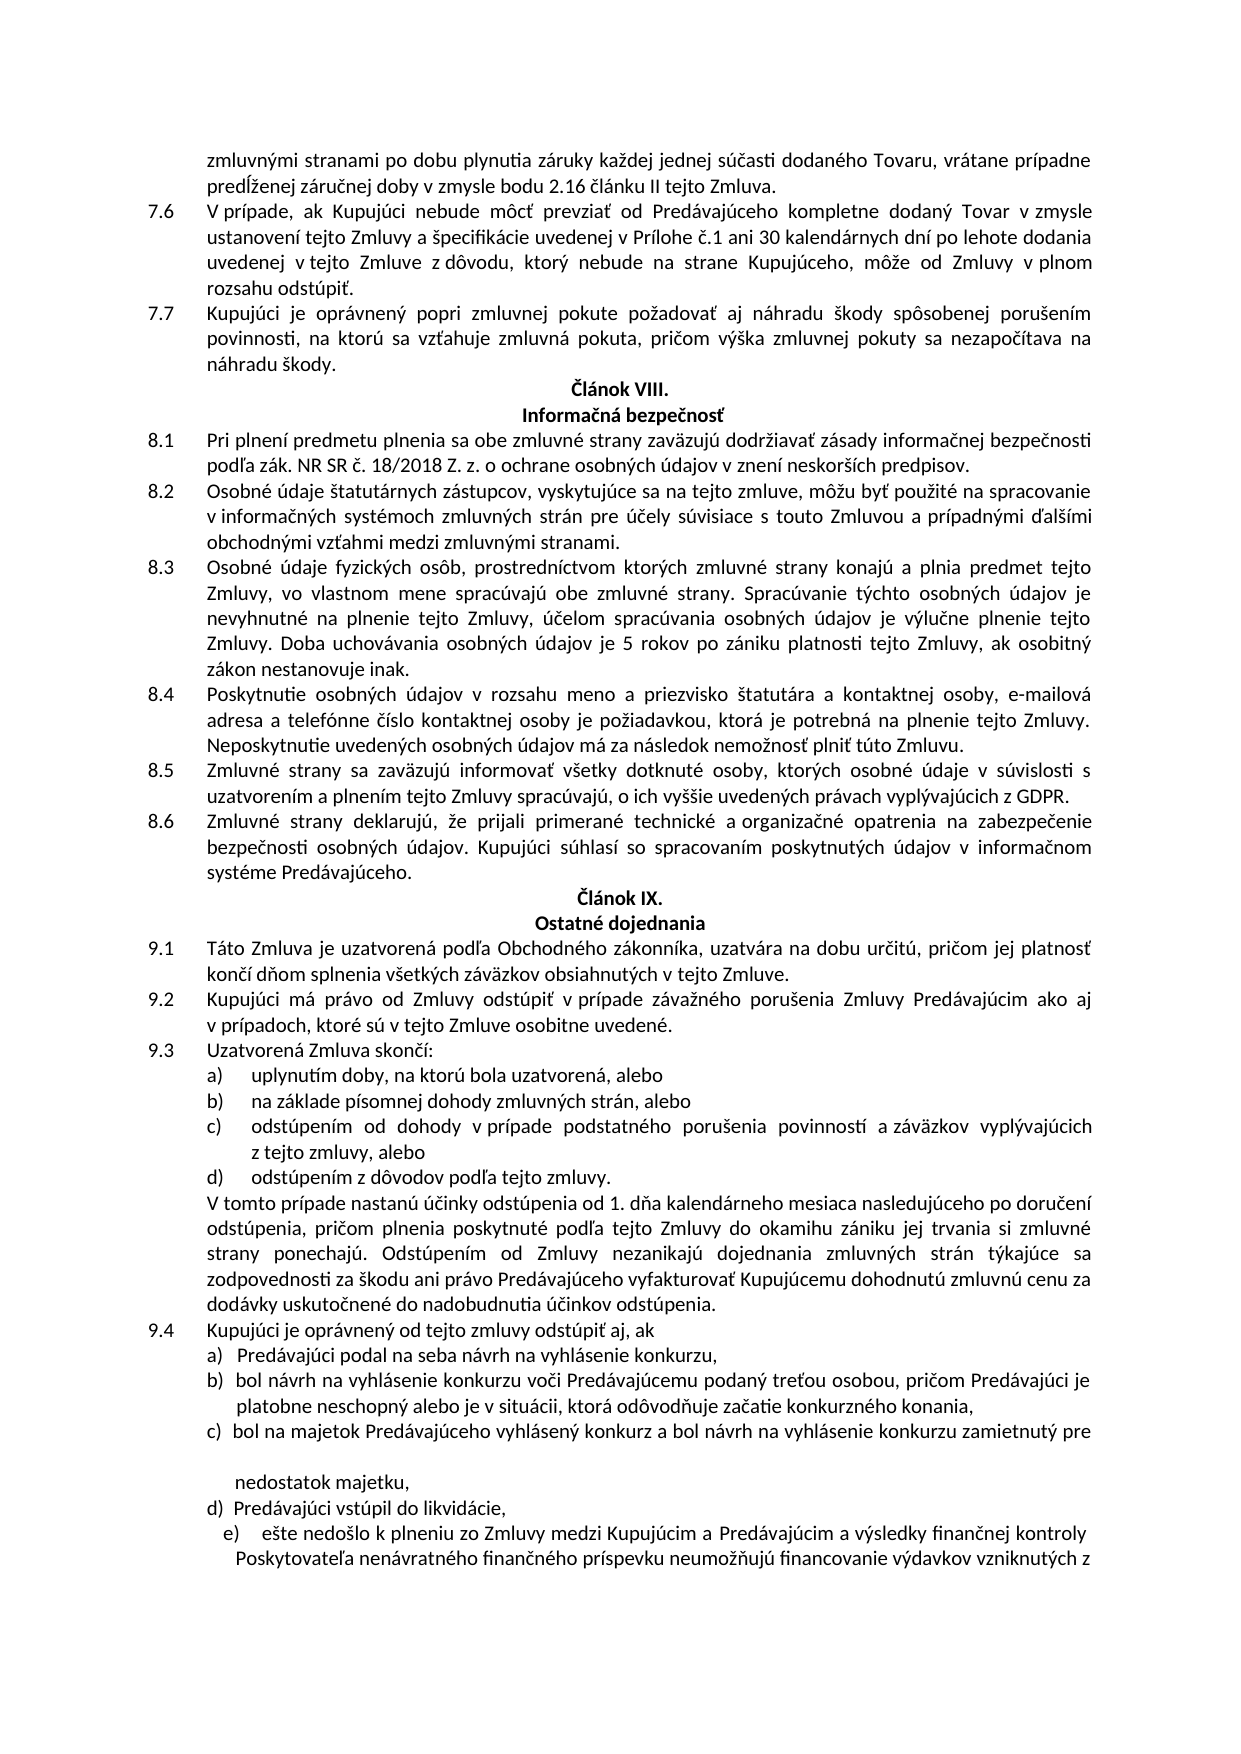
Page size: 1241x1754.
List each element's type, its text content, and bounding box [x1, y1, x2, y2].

list Zmluvné strany sa zaväzujú informovať všetky dotknuté osoby, ktorých osobné údaje v súvislosti s uzatvorením a plnením tejto Zmluvy spracúvajú, o ich vyššie uvedených právach vyplývajúcich z GDPR. [148, 758, 1093, 808]
list Zmluvné strany deklarujú, že prijali primerané technické a organizačné opatrenia na zabezpečenie bezpečnosti osobných údajov. Kupujúci súhlasí so spracovaním poskytnutých údajov v informačnom systéme Predávajúceho. [148, 808, 1093, 885]
text d) Predávajúci vstúpil do likvidácie, [118, 1495, 1093, 1520]
list Osobné údaje štatutárnych zástupcov, vyskytujúce sa na tejto zmluve, môžu byť použité na spracovanie v informačných systémoch zmluvných strán pre účely súvisiace s touto Zmluvou a prípadnými ďalšími obchodnými vzťahmi medzi zmluvnými stranami. [148, 478, 1093, 554]
list Kupujúci je oprávnený popri zmluvnej pokute požadovať aj náhradu škody spôsobenej porušením povinnosti, na ktorú sa vzťahuje zmluvná pokuta, pričom výška zmluvnej pokuty sa nezapočítava na náhradu škody. [148, 300, 1093, 376]
list Osobné údaje fyzických osôb, prostredníctvom ktorých zmluvné strany konajú a plnia predmet tejto Zmluvy, vo vlastnom mene spracúvajú obe zmluvné strany. Spracúvanie týchto osobných údajov je nevyhnutné na plnenie tejto Zmluvy, účelom spracúvania osobných údajov je výlučne plnenie tejto Zmluvy. Doba uchovávania osobných údajov je 5 rokov po zániku platnosti tejto Zmluvy, ak osobitný zákon nestanovuje inak. [148, 554, 1093, 681]
text Informačná bezpečnosť [153, 402, 1093, 427]
text Článok IX. [148, 885, 1093, 910]
text b) bol návrh na vyhlásenie konkurzu voči Predávajúcemu podaný treťou osobou, pričom Predávajúci je platobne neschopný alebo je v situácii, ktorá odôvodňuje začatie konkurzného konania, [207, 1368, 1093, 1418]
text Ostatné dojednania [148, 910, 1093, 936]
list Pri plnení predmetu plnenia sa obe zmluvné strany zaväzujú dodržiavať zásady informačnej bezpečnosti podľa zák. NR SR č. 18/2018 Z. z. o ochrane osobných údajov v znení neskorších predpisov. [148, 427, 1093, 478]
list uplynutím doby, na ktorú bola uzatvorená, alebo [207, 1063, 1093, 1088]
text V tomto prípade nastanú účinky odstúpenia od 1. dňa kalendárneho mesiaca nasledujúceho po doručení odstúpenia, pričom plnenia poskytnuté podľa tejto Zmluvy do okamihu zániku jej trvania si zmluvné strany ponechajú. Odstúpením od Zmluvy nezanikajú dojednania zmluvných strán týkajúce sa zodpovednosti za škodu ani právo Predávajúceho vyfakturovať Kupujúcemu dohodnutú zmluvnú cenu za dodávky uskutočnené do nadobudnutia účinkov odstúpenia. [207, 1190, 1093, 1317]
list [148, 148, 1093, 198]
list odstúpením od dohody v prípade podstatného porušenia povinností a záväzkov vyplývajúcich z tejto zmluvy, alebo [207, 1113, 1093, 1164]
list na základe písomnej dohody zmluvných strán, alebo [207, 1088, 1093, 1113]
list odstúpením z dôvodov podľa tejto zmluvy. [207, 1164, 1093, 1190]
list Uzatvorená Zmluva skončí: [148, 1037, 1093, 1063]
list Poskytnutie osobných údajov v rozsahu meno a priezvisko štatutára a kontaktnej osoby, e-mailová adresa a telefónne číslo kontaktnej osoby je požiadavkou, ktorá je potrebná na plnenie tejto Zmluvy. Neposkytnutie uvedených osobných údajov má za následok nemožnosť plniť túto Zmluvu. [148, 681, 1093, 758]
list Kupujúci je oprávnený od tejto zmluvy odstúpiť aj, ak [148, 1317, 1093, 1342]
text c) bol na majetok Predávajúceho vyhlásený konkurz a bol návrh na vyhlásenie konkurzu zamietnutý pre nedostatok majetku, [118, 1418, 1093, 1495]
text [118, 1520, 1093, 1571]
list V prípade, ak Kupujúci nebude môcť prevziať od Predávajúceho kompletne dodaný Tovar v zmysle ustanovení tejto Zmluvy a špecifikácie uvedenej v Prílohe č.1 ani 30 kalendárnych dní po lehote dodania uvedenej v tejto Zmluve z dôvodu, ktorý nebude na strane Kupujúceho, môže od Zmluvy v plnom rozsahu odstúpiť. [148, 198, 1093, 300]
text a) Predávajúci podal na seba návrh na vyhlásenie konkurzu, [148, 1342, 1093, 1368]
list Táto Zmluva je uzatvorená podľa Obchodného zákonníka, uzatvára na dobu určitú, pričom jej platnosť končí dňom splnenia všetkých záväzkov obsiahnutých v tejto Zmluve. [148, 936, 1093, 986]
text Článok VIII. [148, 376, 1093, 402]
list Kupujúci má právo od Zmluvy odstúpiť v prípade závažného porušenia Zmluvy Predávajúcim ako aj v prípadoch, ktoré sú v tejto Zmluve osobitne uvedené. [148, 986, 1093, 1037]
